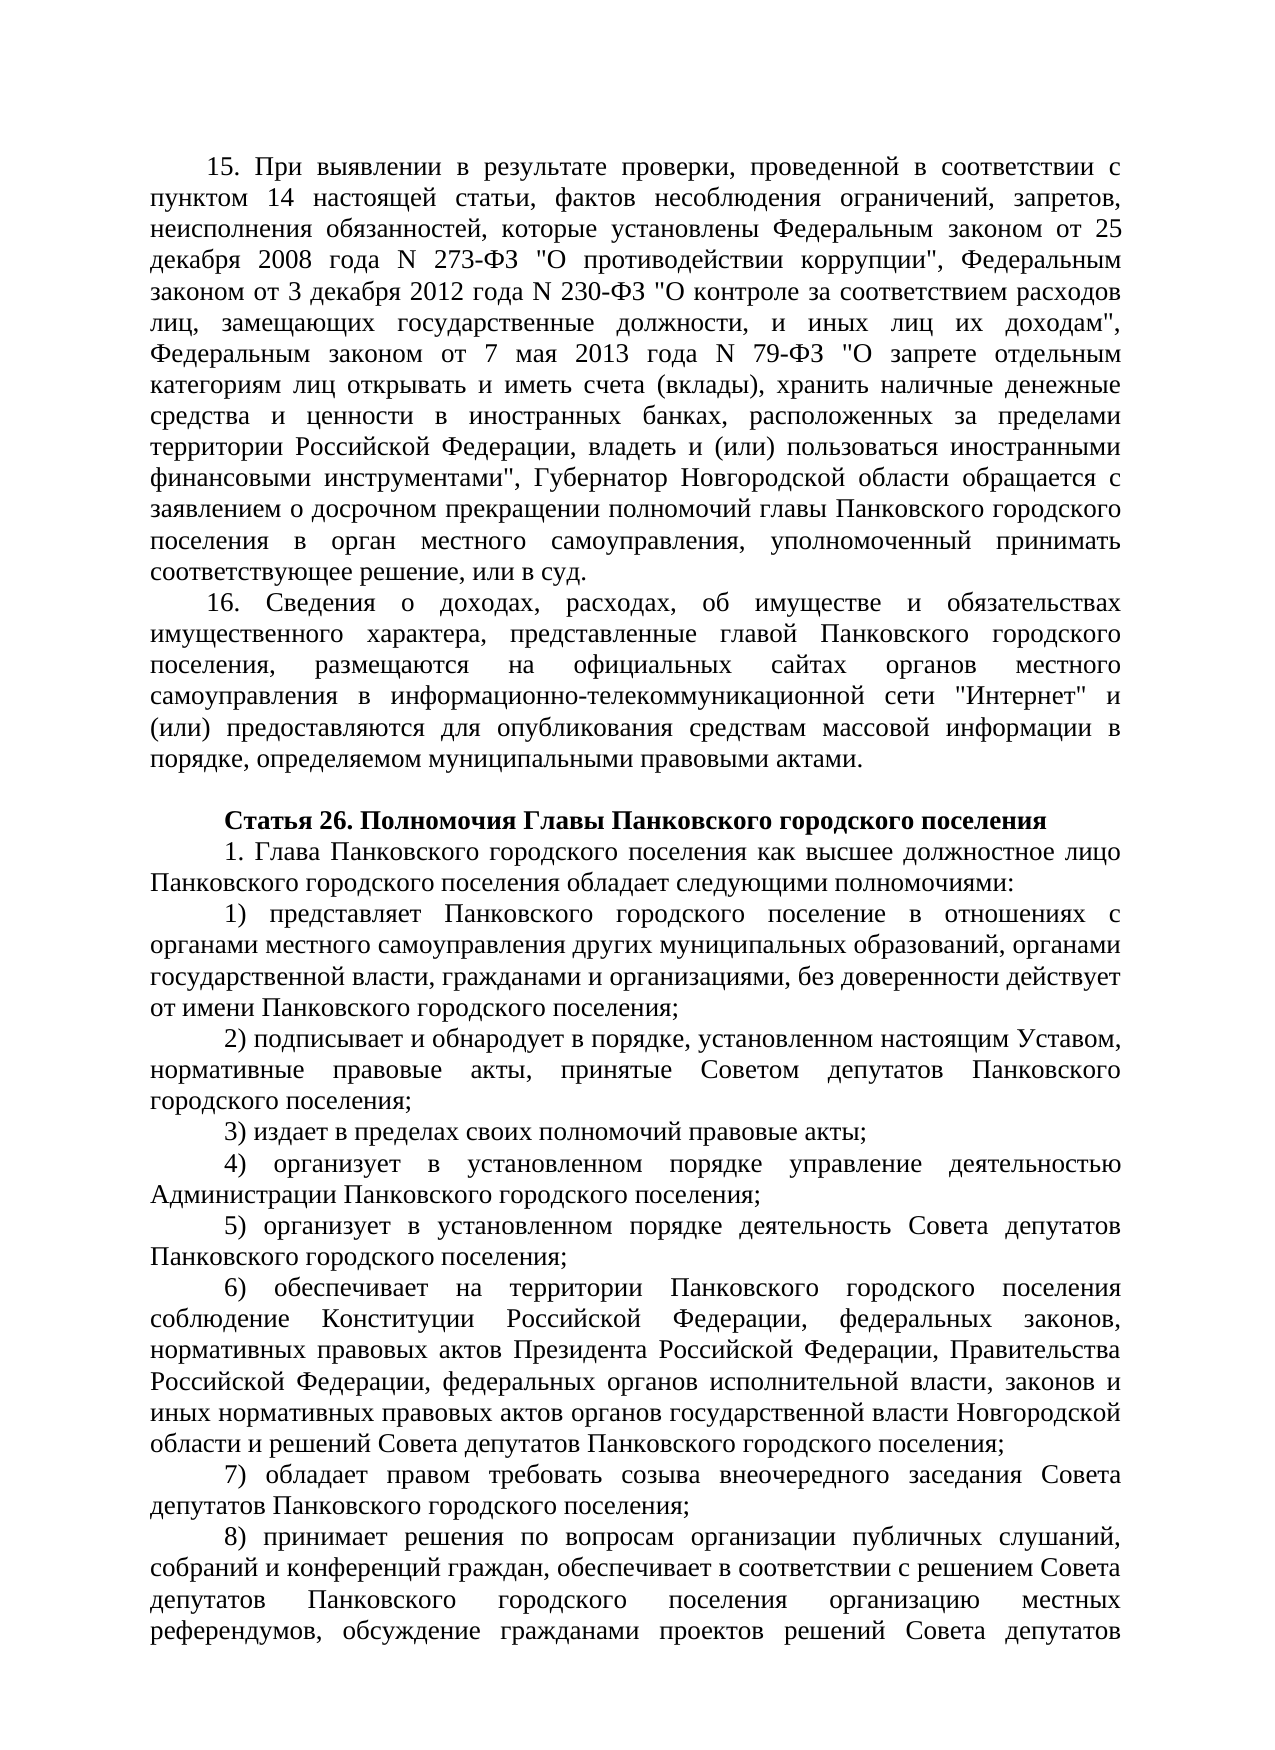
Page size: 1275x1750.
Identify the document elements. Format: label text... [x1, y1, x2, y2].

text Статья 26. Полномочия Главы Панковского городского поселения [150, 804, 1122, 835]
text 3) издает в пределах своих полномочий правовые акты; [150, 1116, 1122, 1147]
text 16. Сведения о доходах, расходах, об имуществе и обязательствах имущественного характера, представленные главой Панковского городского поселения, размещаются на официальных сайтах органов местного самоуправления в информационно-телекоммуникационной сети "Интернет" и (или) предоставляются для опубликования средствам массовой информации в порядке, определяемом муниципальными правовыми актами. [150, 586, 1122, 773]
text 6) обеспечивает на территории Панковского городского поселения соблюдение Конституции Российской Федерации, федеральных законов, нормативных правовых актов Президента Российской Федерации, Правительства Российской Федерации, федеральных органов исполнительной власти, законов и иных нормативных правовых актов органов государственной власти Новгородской области и решений Совета депутатов Панковского городского поселения; [150, 1271, 1122, 1458]
text 4) организует в установленном порядке управление деятельностью Администрации Панковского городского поселения; [150, 1147, 1122, 1209]
text 15. При выявлении в результате проверки, проведенной в соответствии с пунктом 14 настоящей статьи, фактов несоблюдения ограничений, запретов, неисполнения обязанностей, которые установлены Федеральным законом от 25 декабря 2008 года N 273-ФЗ "О противодействии коррупции", Федеральным законом от 3 декабря 2012 года N 230-ФЗ "О контроле за соответствием расходов лиц, замещающих государственные должности, и иных лиц их доходам", Федеральным законом от 7 мая 2013 года N 79-ФЗ "О запрете отдельным категориям лиц открывать и иметь счета (вклады), хранить наличные денежные средства и ценности в иностранных банках, расположенных за пределами территории Российской Федерации, владеть и (или) пользоваться иностранными финансовыми инструментами", Губернатор Новгородской области обращается с заявлением о досрочном прекращении полномочий главы Панковского городского поселения в орган местного самоуправления, уполномоченный принимать соответствующее решение, или в суд. [150, 150, 1122, 586]
text 1) представляет Панковского городского поселение в отношениях с органами местного самоуправления других муниципальных образований, органами государственной власти, гражданами и организациями, без доверенности действует от имени Панковского городского поселения; [150, 897, 1122, 1022]
text 1. Глава Панковского городского поселения как высшее должностное лицо Панковского городского поселения обладает следующими полномочиями: [150, 835, 1122, 897]
text 5) организует в установленном порядке деятельность Совета депутатов Панковского городского поселения; [150, 1209, 1122, 1271]
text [150, 1520, 1122, 1645]
text 2) подписывает и обнародует в порядке, установленном настоящим Уставом, нормативные правовые акты, принятые Советом депутатов Панковского городского поселения; [150, 1022, 1122, 1116]
text 7) обладает правом требовать созыва внеочередного заседания Совета депутатов Панковского городского поселения; [150, 1458, 1122, 1520]
